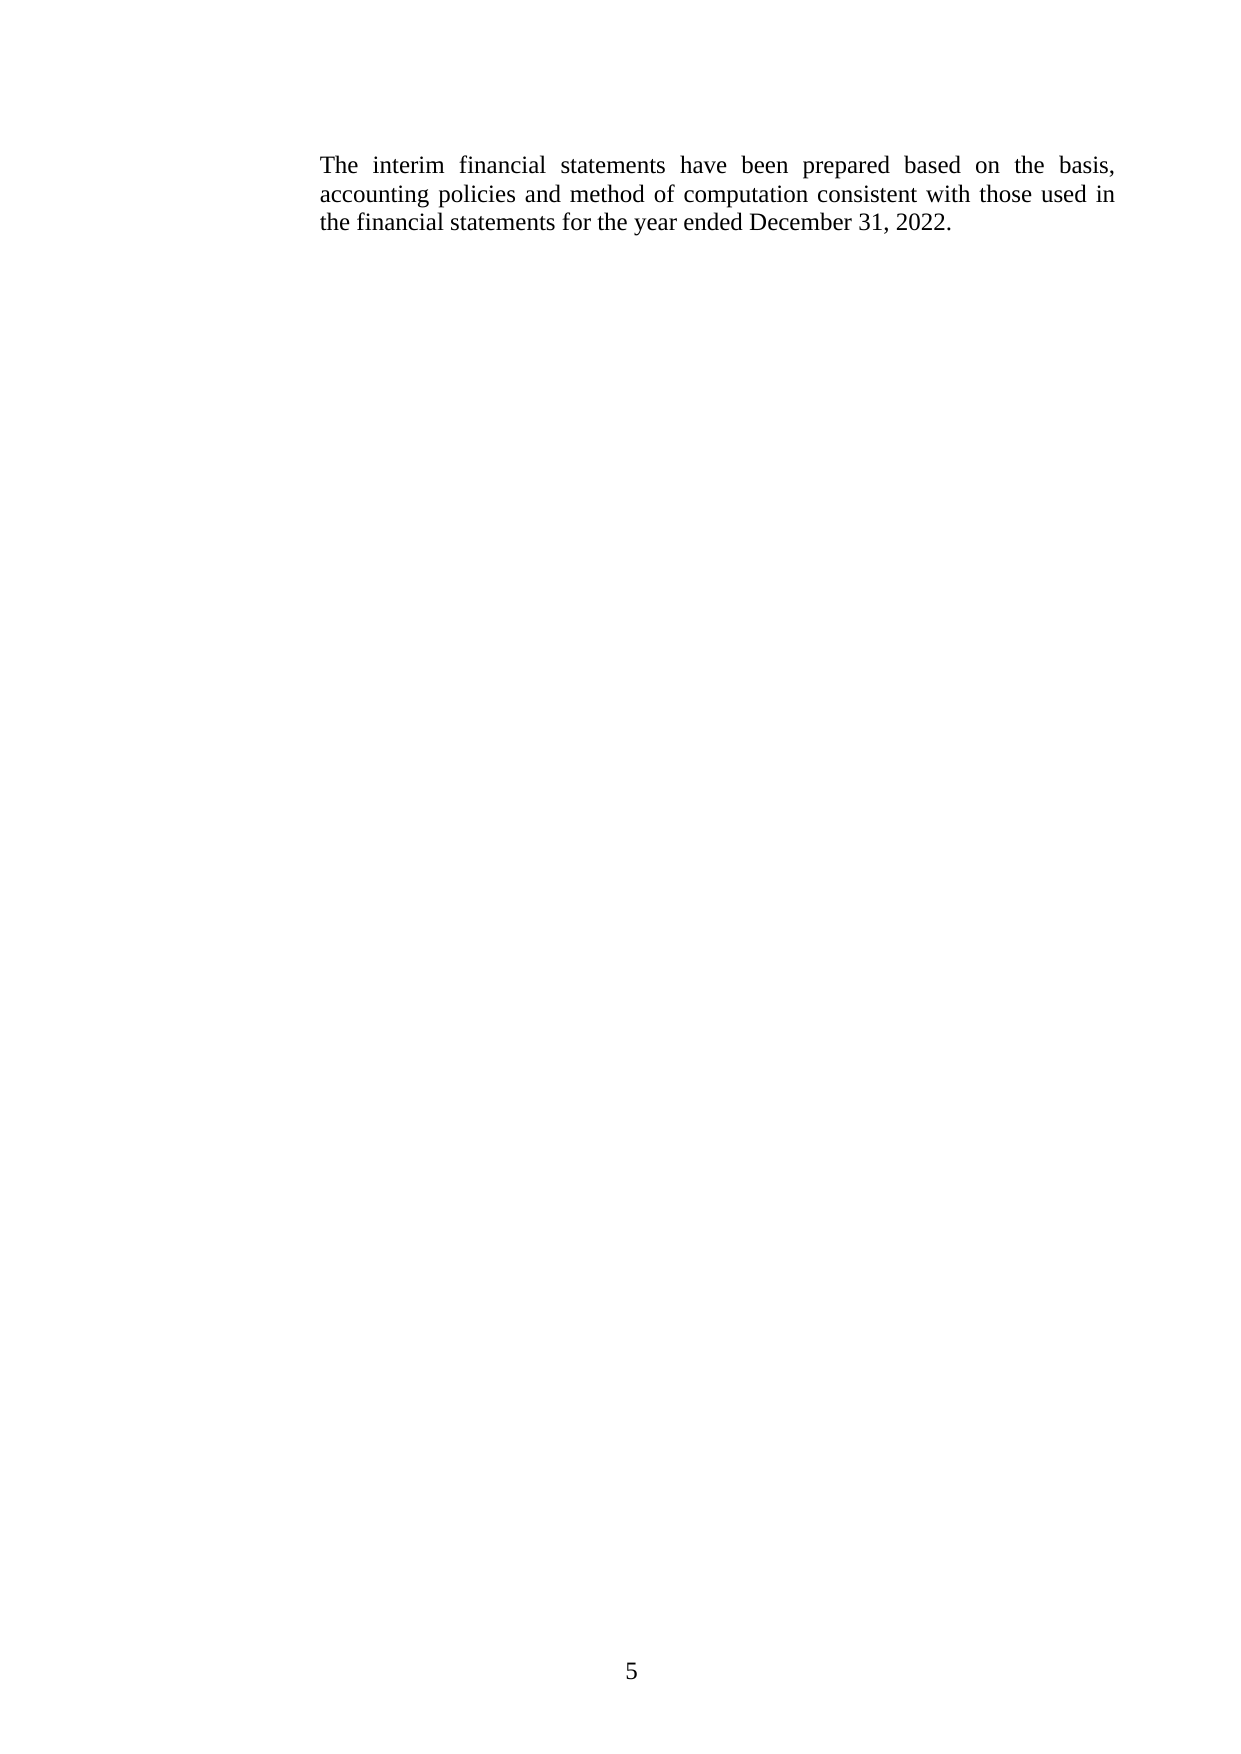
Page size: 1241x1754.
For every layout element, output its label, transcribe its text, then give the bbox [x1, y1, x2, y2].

text The interim financial statements have been prepared based on the basis, accounting policies and method of computation consistent with those used in the financial statements for the year ended December 31, 2022. [319, 150, 1116, 236]
